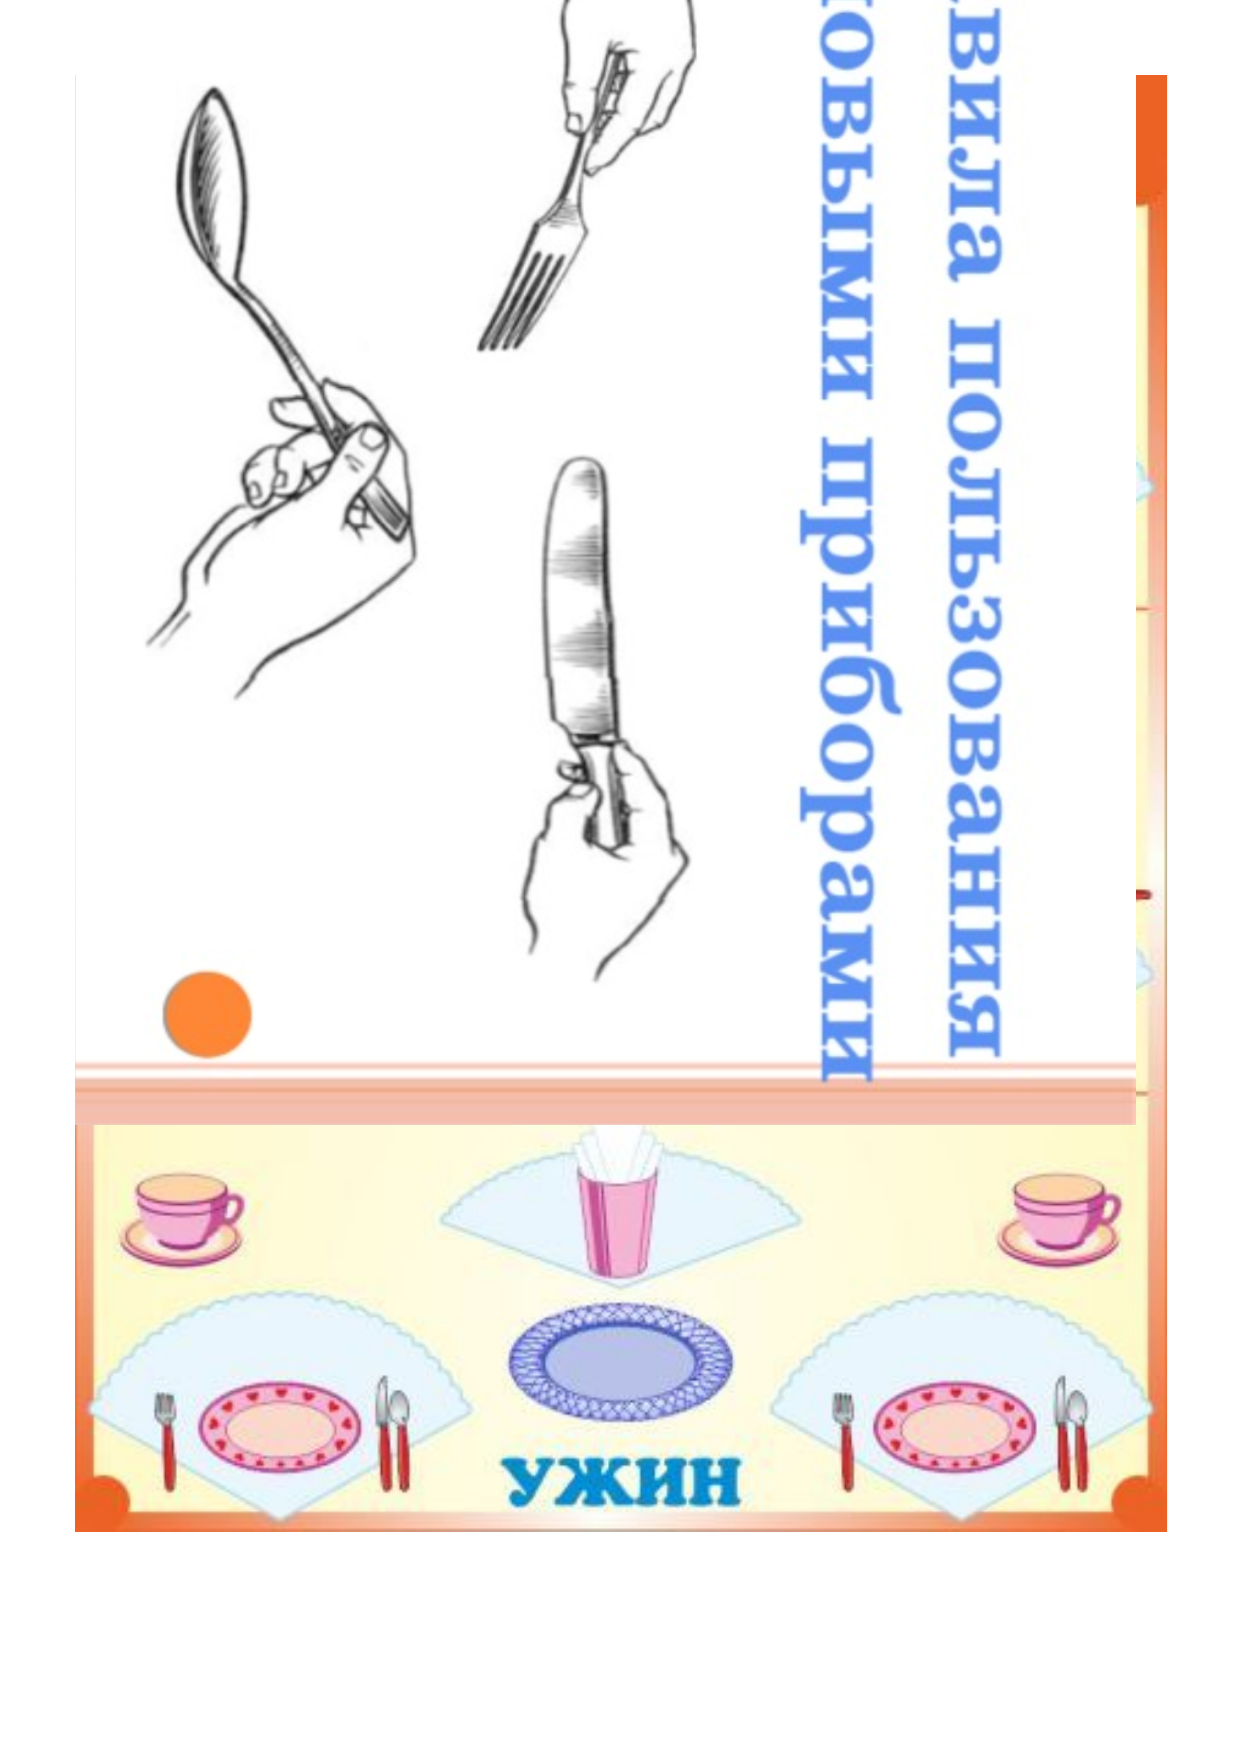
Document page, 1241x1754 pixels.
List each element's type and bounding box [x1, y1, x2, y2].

picture [75, 0, 1168, 1532]
